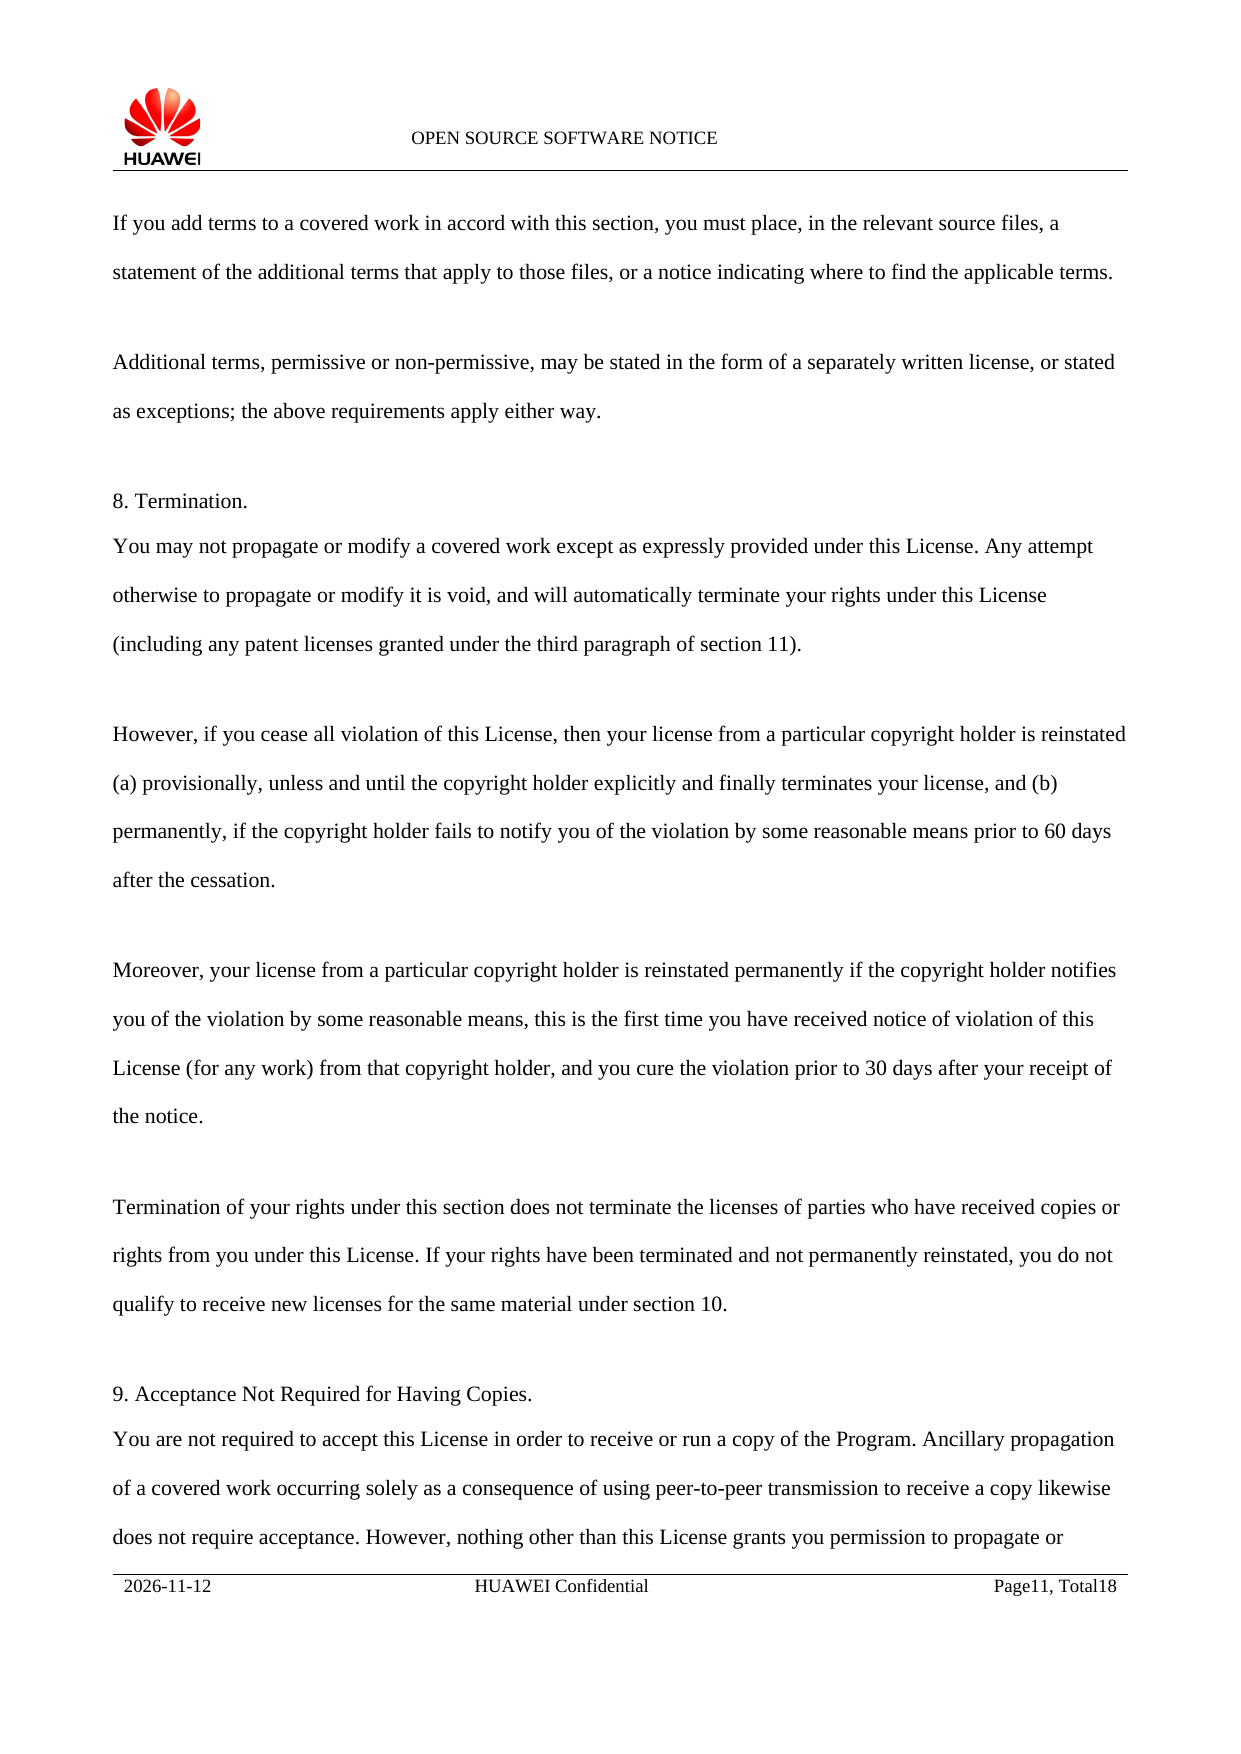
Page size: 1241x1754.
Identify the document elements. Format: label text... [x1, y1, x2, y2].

text Additional terms, permissive or non-permissive, may be stated in the form of a separately written license, or stated as exceptions; the above requirements apply either way. [112, 345, 1128, 427]
text If you add terms to a covered work in accord with this section, you must place, in the relevant source files, a statement of the additional terms that apply to those files, or a notice indicating where to find the applicable terms. [112, 206, 1128, 288]
text Moreover, your license from a particular copyright holder is reinstated permanently if the copyright holder notifies you of the violation by some reasonable means, this is the first time you have received notice of violation of this License (for any work) from that copyright holder, and you cure the violation prior to 30 days after your receipt of the notice. [112, 953, 1128, 1132]
text You may not propagate or modify a covered work except as expressly provided under this License. Any attempt otherwise to propagate or modify it is void, and will automatically terminate your rights under this License (including any patent licenses granted under the third paragraph of section 11). [112, 529, 1128, 659]
text 8. Termination. [112, 484, 1128, 517]
picture [124, 88, 201, 165]
text 9. Acceptance Not Required for Having Copies. [112, 1378, 1128, 1410]
text Termination of your rights under this section does not terminate the licenses of parties who have received copies or rights from you under this License. If your rights have been terminated and not permanently reinstated, you do not qualify to receive new licenses for the same material under section 10. [112, 1190, 1128, 1320]
text However, if you cease all violation of this License, then your license from a particular copyright holder is reinstated (a) provisionally, unless and until the copyright holder explicitly and finally terminates your license, and (b) permanently, if the copyright holder fails to notify you of the violation by some reasonable means prior to 60 days after the cessation. [112, 717, 1128, 896]
